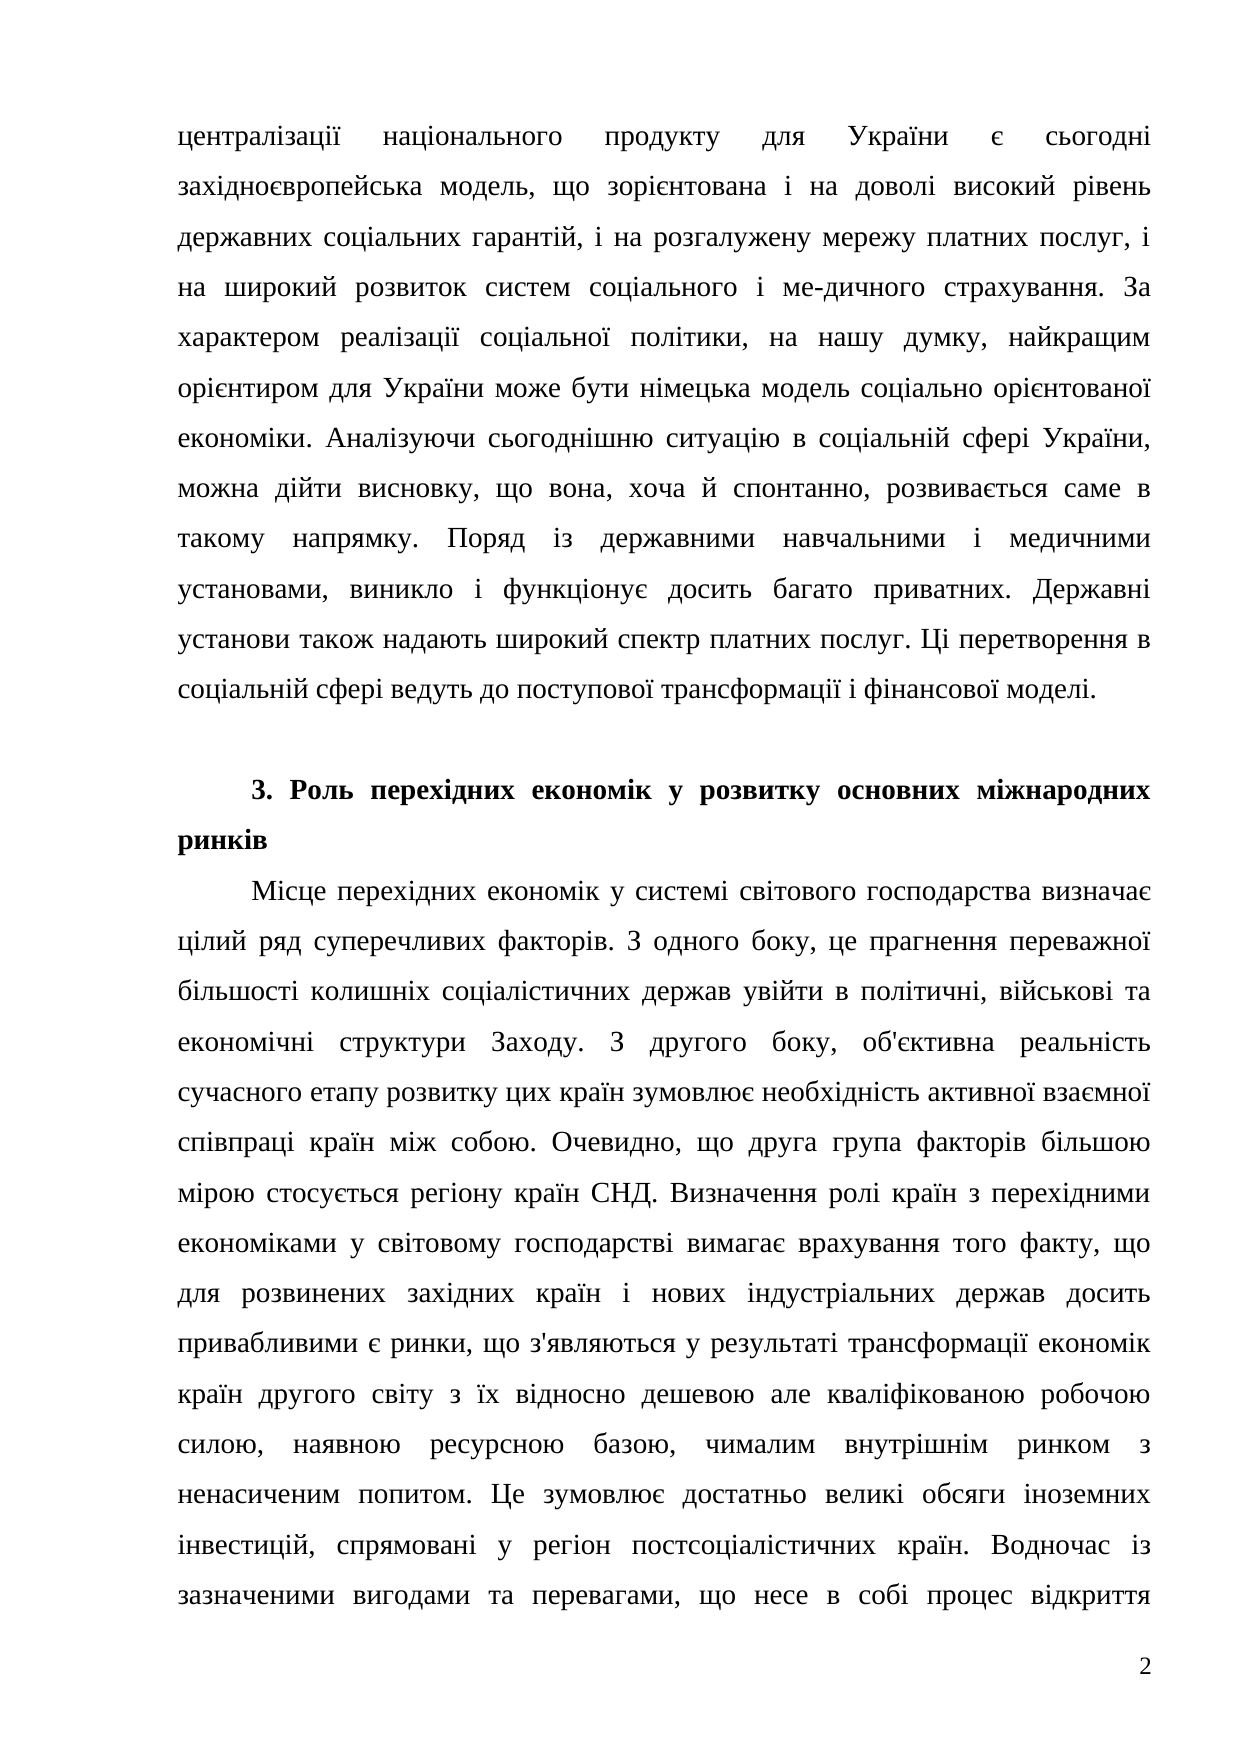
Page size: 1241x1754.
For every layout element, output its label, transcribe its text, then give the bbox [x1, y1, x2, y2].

text 3. Роль перехідних економік у розвитку основних міжнародних ринків [177, 772, 1152, 856]
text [177, 873, 1152, 1611]
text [177, 118, 1152, 705]
